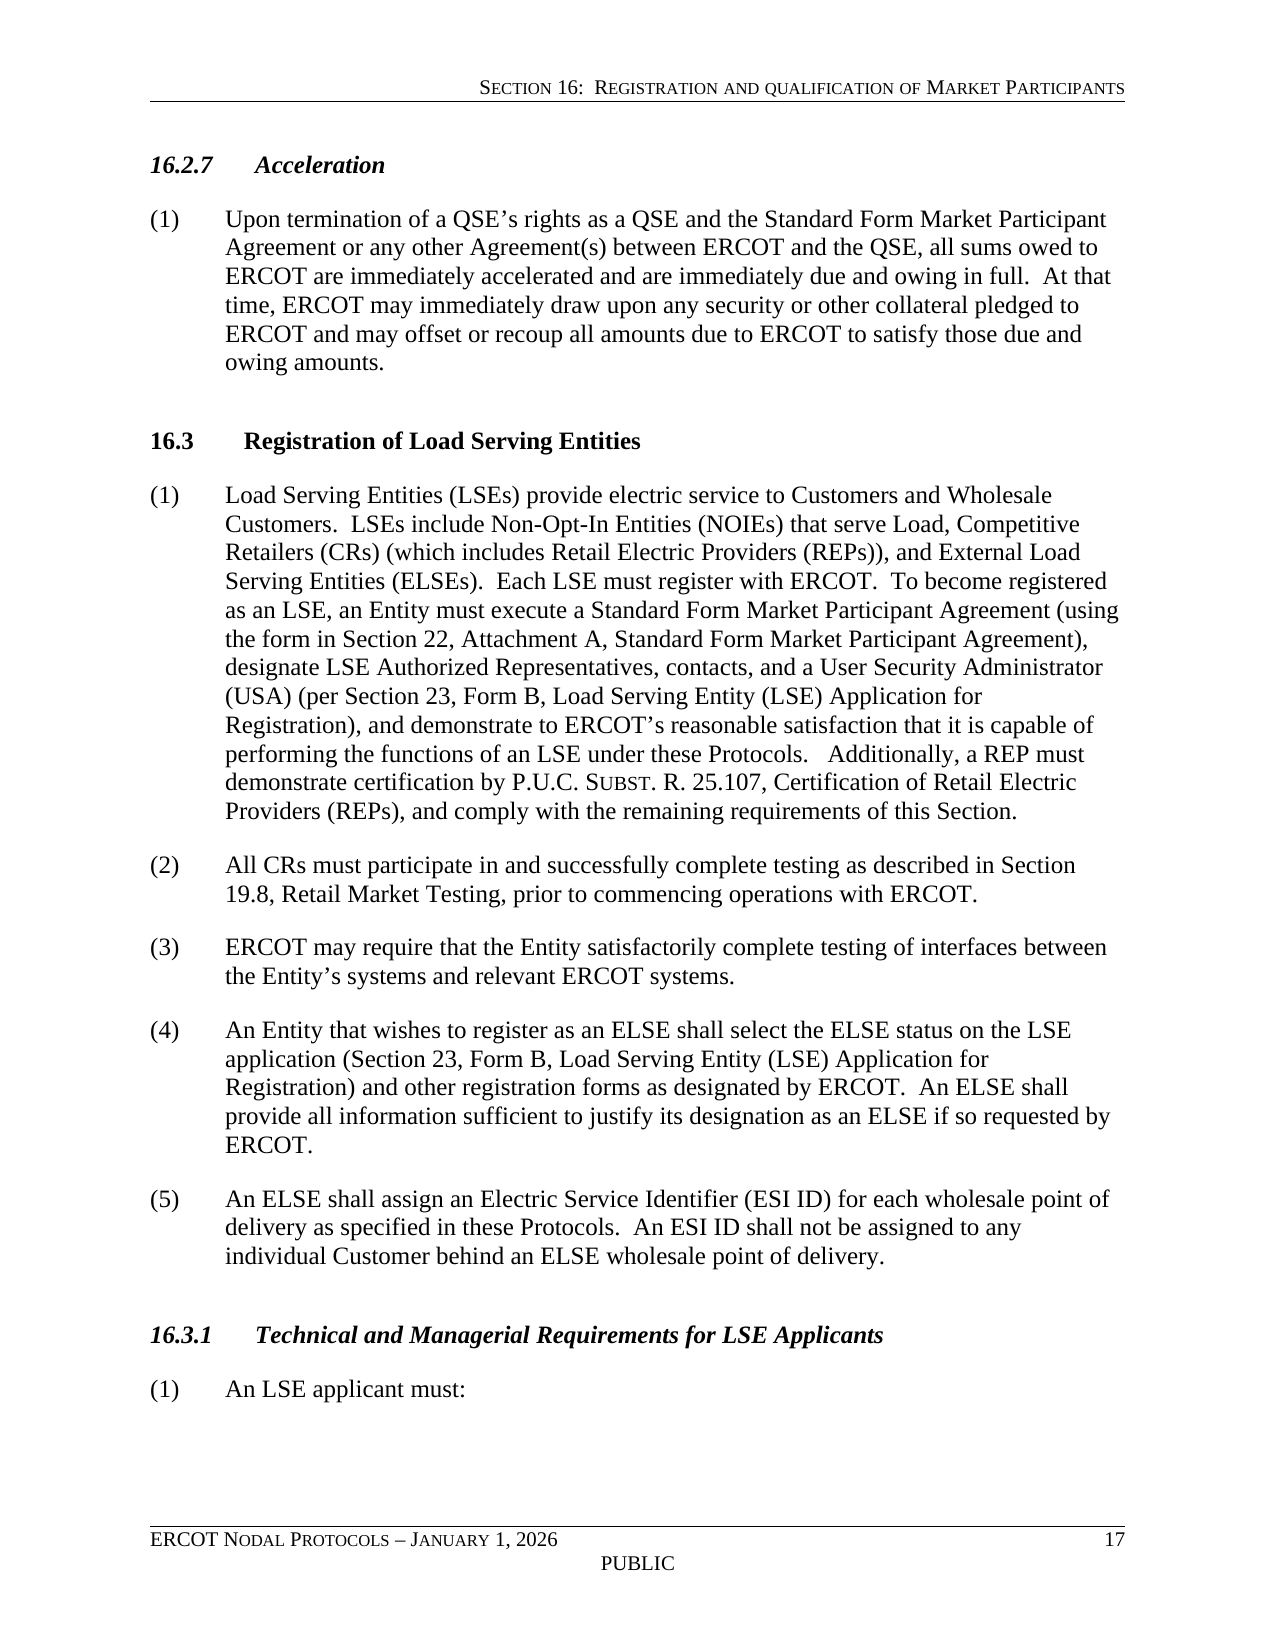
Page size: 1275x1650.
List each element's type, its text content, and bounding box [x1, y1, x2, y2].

subtitle 16.3.1 Technical and Managerial Requirements for LSE Applicants [150, 1320, 1125, 1349]
text (5) An ELSE shall assign an Electric Service Identifier (ESI ID) for each wholesale point of delivery as specified in these Protocols. An ESI ID shall not be assigned to any individual Customer behind an ELSE wholesale point of delivery. [150, 1184, 1125, 1270]
subtitle 16.2.7 Acceleration [150, 150, 1125, 179]
text 16.3 Registration of Load Serving Entities [150, 426, 1125, 455]
text (1) Load Serving Entities (LSEs) provide electric service to Customers and Wholesale Customers. LSEs include Non-Opt-In Entities (NOIEs) that serve Load, Competitive Retailers (CRs) (which includes Retail Electric Providers (REPs)), and External Load Serving Entities (ELSEs). Each LSE must register with ERCOT. To become registered as an LSE, an Entity must execute a Standard Form Market Participant Agreement (using the form in Section 22, Attachment A, Standard Form Market Participant Agreement), designate LSE Authorized Representatives, contacts, and a User Security Administrator (USA) (per Section 23, Form B, Load Serving Entity (LSE) Application for Registration), and demonstrate to ERCOT’s reasonable satisfaction that it is capable of performing the functions of an LSE under these Protocols. Additionally, a must demonstrate certification by P.U.C. Subst. R. 25.107, Certification of Retail Electric Providers (REPs), and comply with the remaining requirements of this Section. [150, 480, 1125, 825]
text (4) An Entity that wishes to register as an ELSE shall select the ELSE status on the LSE application (Section 23, Form B, Load Serving Entity (LSE) Application for Registration) and other registration forms as designated by ERCOT. An ELSE shall provide all information sufficient to justify its designation as an ELSE if so requested by ERCOT. [150, 1015, 1125, 1159]
text (2) All CRs must participate in and successfully complete testing as described in Section 19.8, Retail Market Testing, prior to commencing operations with ERCOT. [150, 850, 1125, 907]
text (3) ERCOT may require that the Entity satisfactorily complete testing of interfaces between the Entity’s systems and relevant ERCOT systems. [150, 932, 1125, 990]
text (1) An LSE applicant must: [150, 1374, 1125, 1402]
text (1) Upon termination of a QSE’s rights as a QSE and the Standard Form Market Participant Agreement or any other Agreement(s) between ERCOT and the QSE, all sums owed to ERCOT are immediately accelerated and are immediately due and owing in full. At that time, ERCOT may immediately draw upon any security or other collateral pledged to ERCOT and may offset or recoup all amounts due to ERCOT to satisfy those due and owing amounts. [150, 204, 1125, 376]
